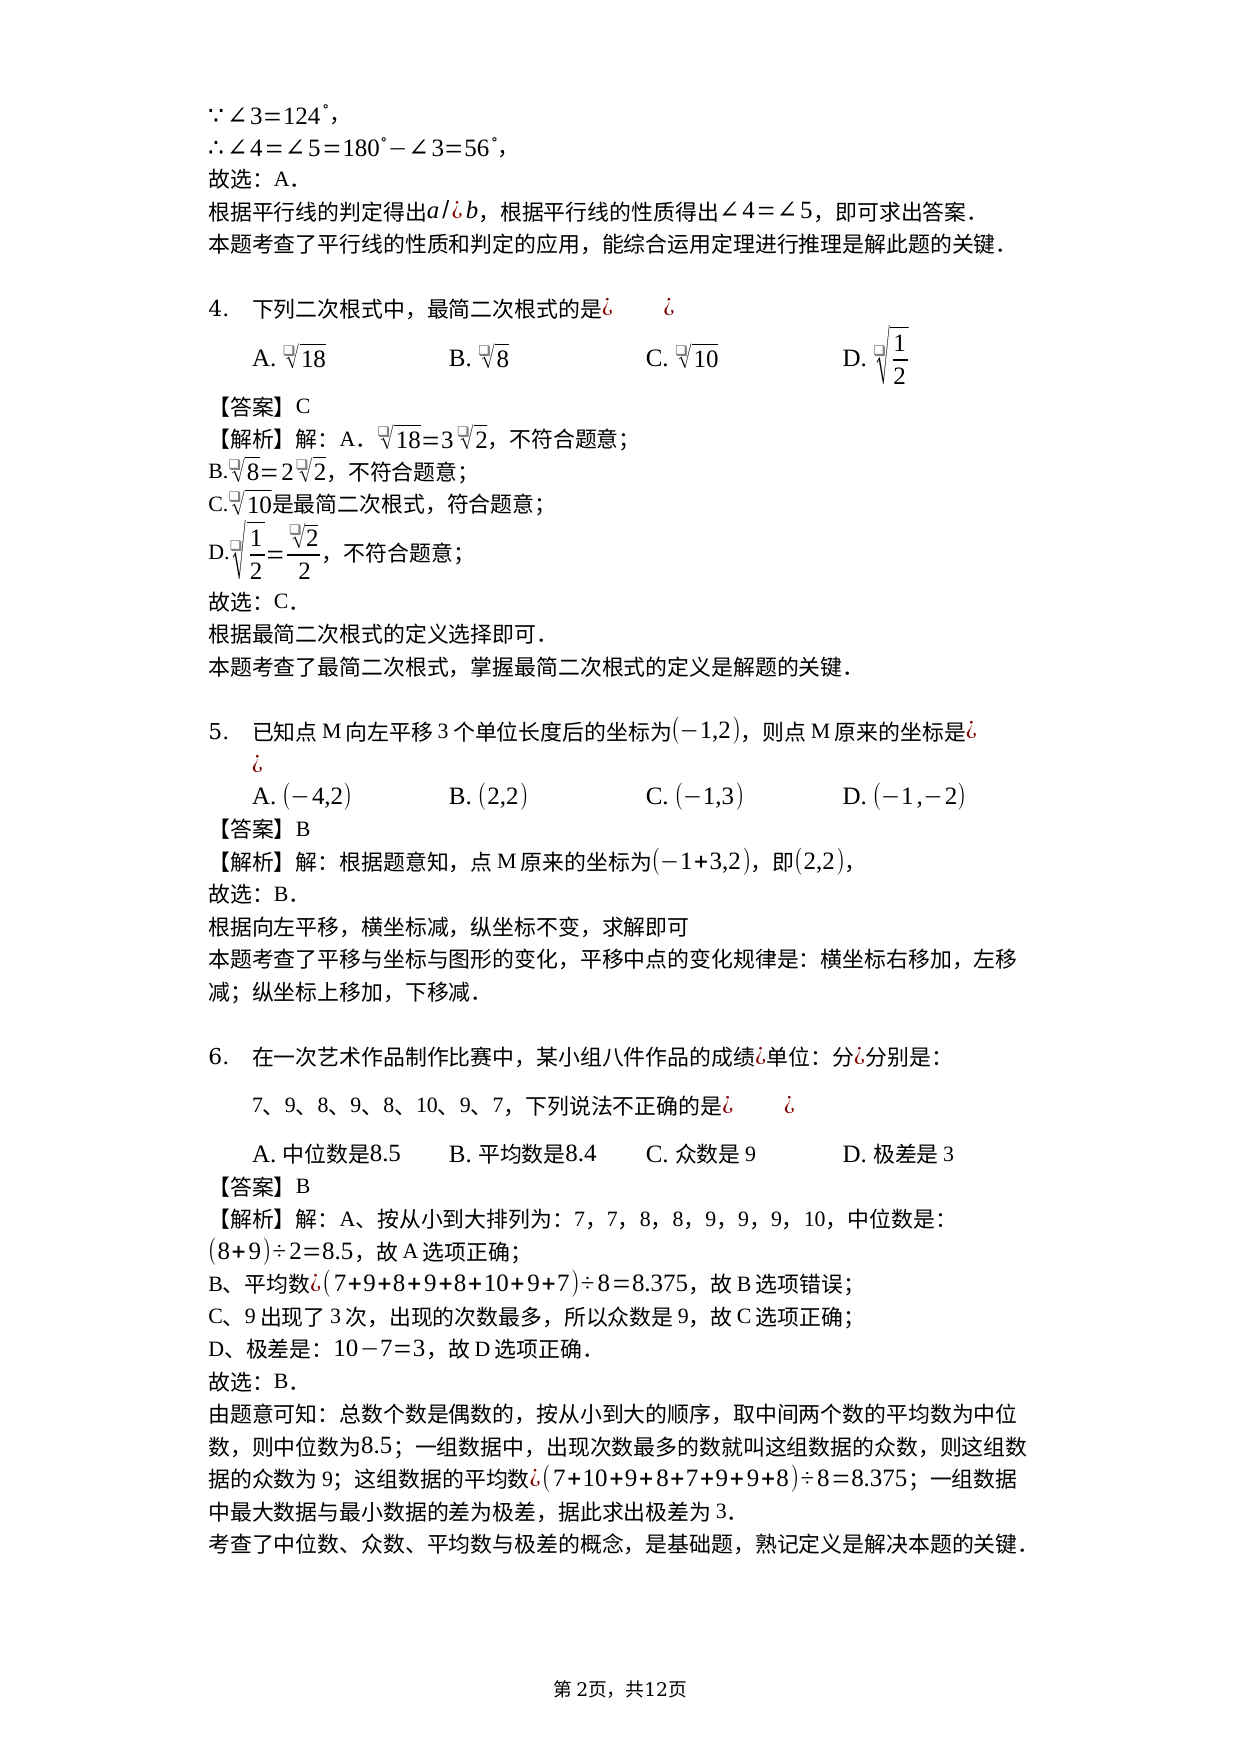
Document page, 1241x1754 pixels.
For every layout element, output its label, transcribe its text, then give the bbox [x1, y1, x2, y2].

text 【答案】B [208, 812, 1032, 844]
text 【解析】解：如图，，， ， ， ， ， ， 故选：A． 根据平行线的判定得出，根据平行线的性质得出，即可求出答案． 本题考查了平行线的性质和判定的应用，能综合运用定理进行推理是解此题的关键． [208, 97, 1032, 292]
text 【解析】解：A．，不符合题意； B.，不符合题意； C.是最简二次根式，符合题意； D.，不符合题意； 故选：C． 根据最简二次根式的定义选择即可． 本题考查了最简二次根式，掌握最简二次根式的定义是解题的关键． [208, 422, 1032, 714]
text 【答案】B [208, 1169, 1032, 1202]
list 在一次艺术作品制作比赛中，某小组八件作品的成绩单位：分分别是：7、9、8、9、8、10、9、7，下列说法不正确的是 [208, 1039, 1032, 1137]
text 【解析】解：根据题意知，点M原来的坐标为，即， 故选：B． 根据向左平移，横坐标减，纵坐标不变，求解即可 本题考查了平移与坐标与图形的变化，平移中点的变化规律是：横坐标右移加，左移减；纵坐标上移加，下移减． [208, 844, 1032, 1039]
list 下列二次根式中，最简二次根式的是 [208, 292, 1032, 324]
text A. B. C. D. [252, 324, 1032, 389]
text 【答案】C [208, 389, 1032, 422]
list 已知点M向左平移3个单位长度后的坐标为，则点M原来的坐标是 [208, 714, 1032, 779]
text A. 中位数是 B. 平均数是 C. 众数是9 D. 极差是3 [252, 1137, 1032, 1169]
text 【解析】解：A、按从小到大排列为：7，7，8，8，9，9，9，10，中位数是：，故A选项正确； B、平均数，故B选项错误； C、9出现了3次，出现的次数最多，所以众数是9，故C选项正确； D、极差是：，故D选项正确． 故选：B． 由题意可知：总数个数是偶数的，按从小到大的顺序，取中间两个数的平均数为中位数，则中位数为；一组数据中，出现次数最多的数就叫这组数据的众数，则这组数据的众数为9；这组数据的平均数；一组数据中最大数据与最小数据的差为极差，据此求出极差为3． 考查了中位数、众数、平均数与极差的概念，是基础题，熟记定义是解决本题的关键． [208, 1202, 1032, 1592]
text A. B. C. D. [252, 779, 1032, 812]
